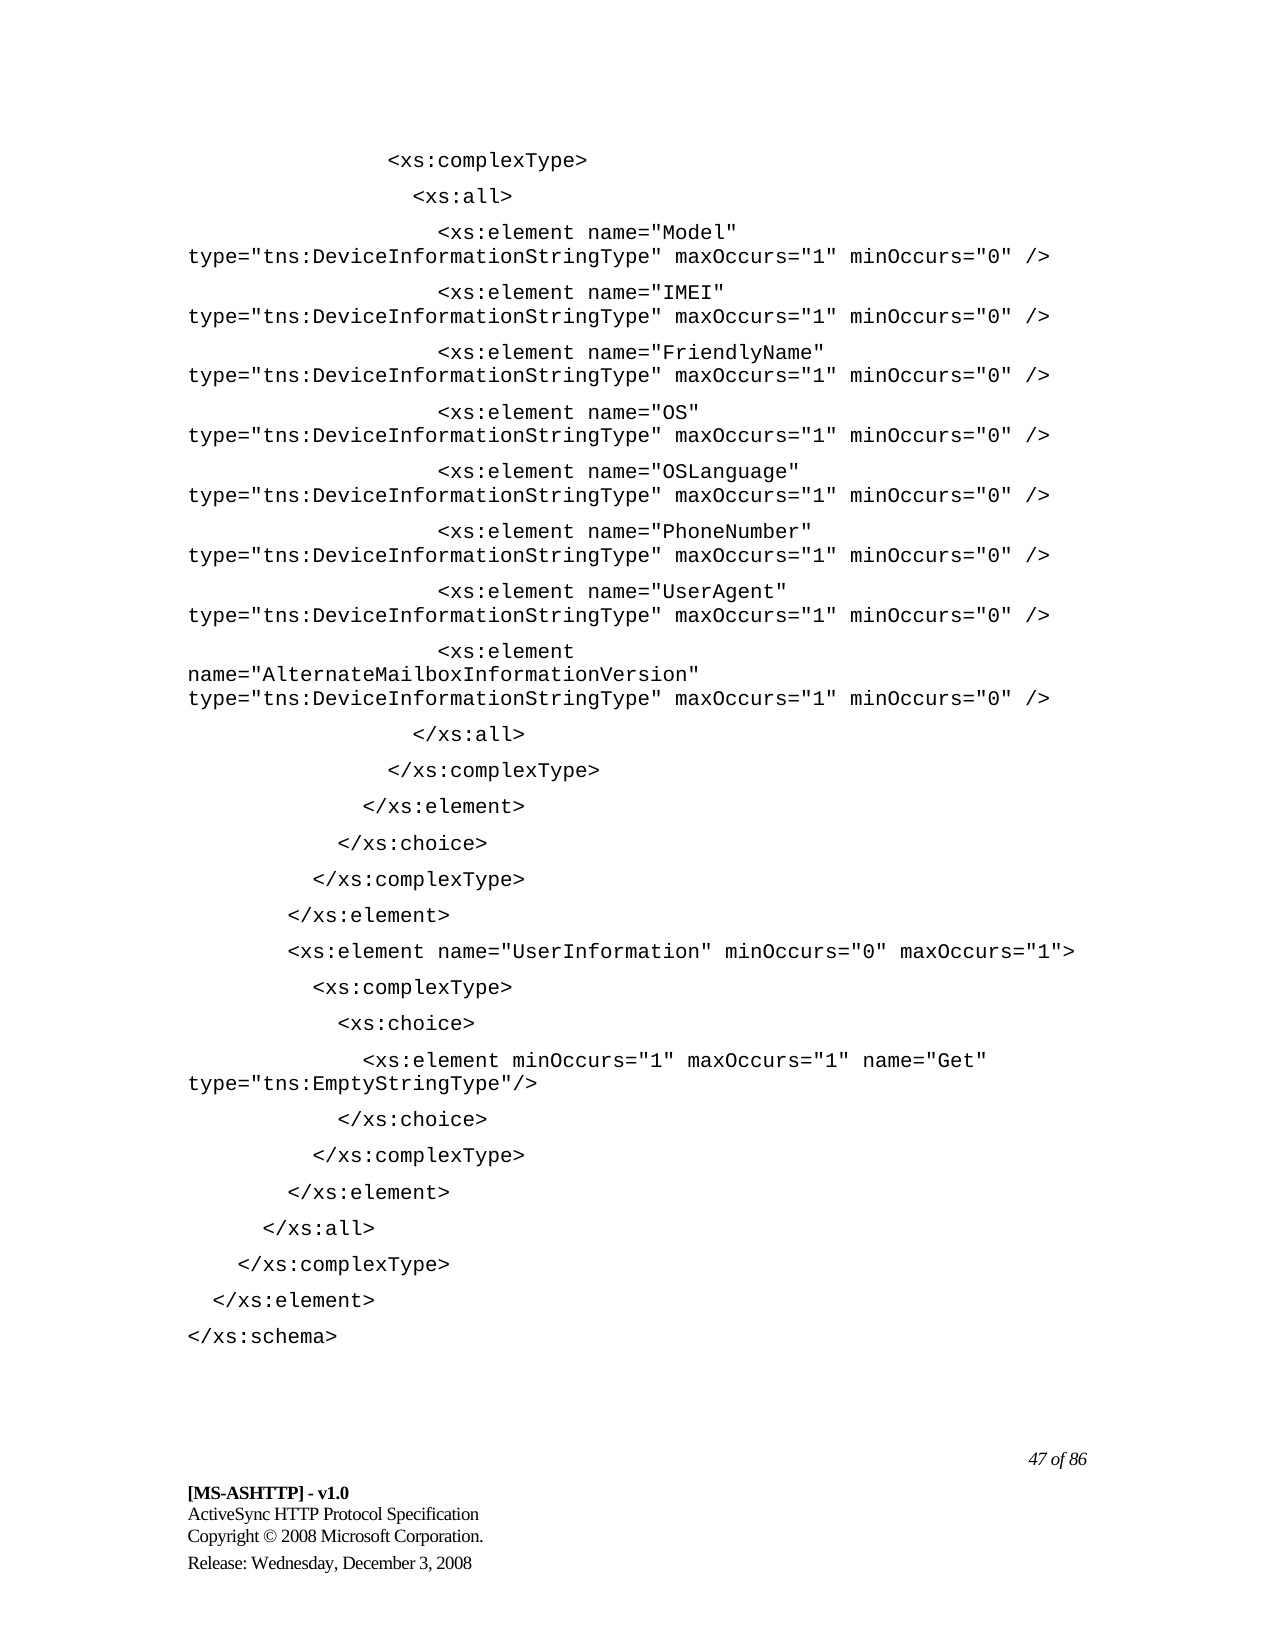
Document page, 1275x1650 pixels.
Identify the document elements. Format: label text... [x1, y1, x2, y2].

text <xs:choice> [187, 1013, 1087, 1037]
text </xs:complexType> [187, 1146, 1087, 1169]
text <xs:element name="UserInformation" minOccurs="0" maxOccurs="1"> [187, 941, 1087, 965]
text </xs:all> [187, 724, 1087, 748]
text <xs:complexType> [187, 977, 1087, 1001]
text </xs:element> [187, 797, 1087, 820]
text </xs:element> [187, 1182, 1087, 1205]
text </xs:element> [187, 1290, 1087, 1314]
text </xs:complexType> [187, 760, 1087, 784]
text </xs:choice> [187, 833, 1087, 856]
text </xs:schema> [187, 1326, 1087, 1350]
text </xs:complexType> [187, 1254, 1087, 1278]
text <xs:element name="UserAgent" type="tns:DeviceInformationStringType" maxOccurs="1" minOccurs="0" /> [187, 581, 1087, 628]
text <xs:element minOccurs="1" maxOccurs="1" name="Get" type="tns:EmptyStringType"/> [187, 1049, 1087, 1097]
text </xs:choice> [187, 1109, 1087, 1133]
text <xs:element name="AlternateMailboxInformationVersion" type="tns:DeviceInformationStringType" maxOccurs="1" minOccurs="0" /> [187, 641, 1087, 712]
text <xs:element name="OSLanguage" type="tns:DeviceInformationStringType" maxOccurs="1" minOccurs="0" /> [187, 461, 1087, 509]
text <xs:element name="FriendlyName" type="tns:DeviceInformationStringType" maxOccurs="1" minOccurs="0" /> [187, 342, 1087, 389]
text </xs:element> [187, 905, 1087, 929]
text <xs:all> [187, 186, 1087, 210]
text </xs:complexType> [187, 869, 1087, 892]
text </xs:all> [187, 1218, 1087, 1241]
text <xs:complexType> [187, 150, 1087, 174]
text <xs:element name="PhoneNumber" type="tns:DeviceInformationStringType" maxOccurs="1" minOccurs="0" /> [187, 521, 1087, 568]
text <xs:element name="IMEI" type="tns:DeviceInformationStringType" maxOccurs="1" minOccurs="0" /> [187, 282, 1087, 329]
text <xs:element name="Model" type="tns:DeviceInformationStringType" maxOccurs="1" minOccurs="0" /> [187, 222, 1087, 269]
text <xs:element name="OS" type="tns:DeviceInformationStringType" maxOccurs="1" minOccurs="0" /> [187, 402, 1087, 449]
